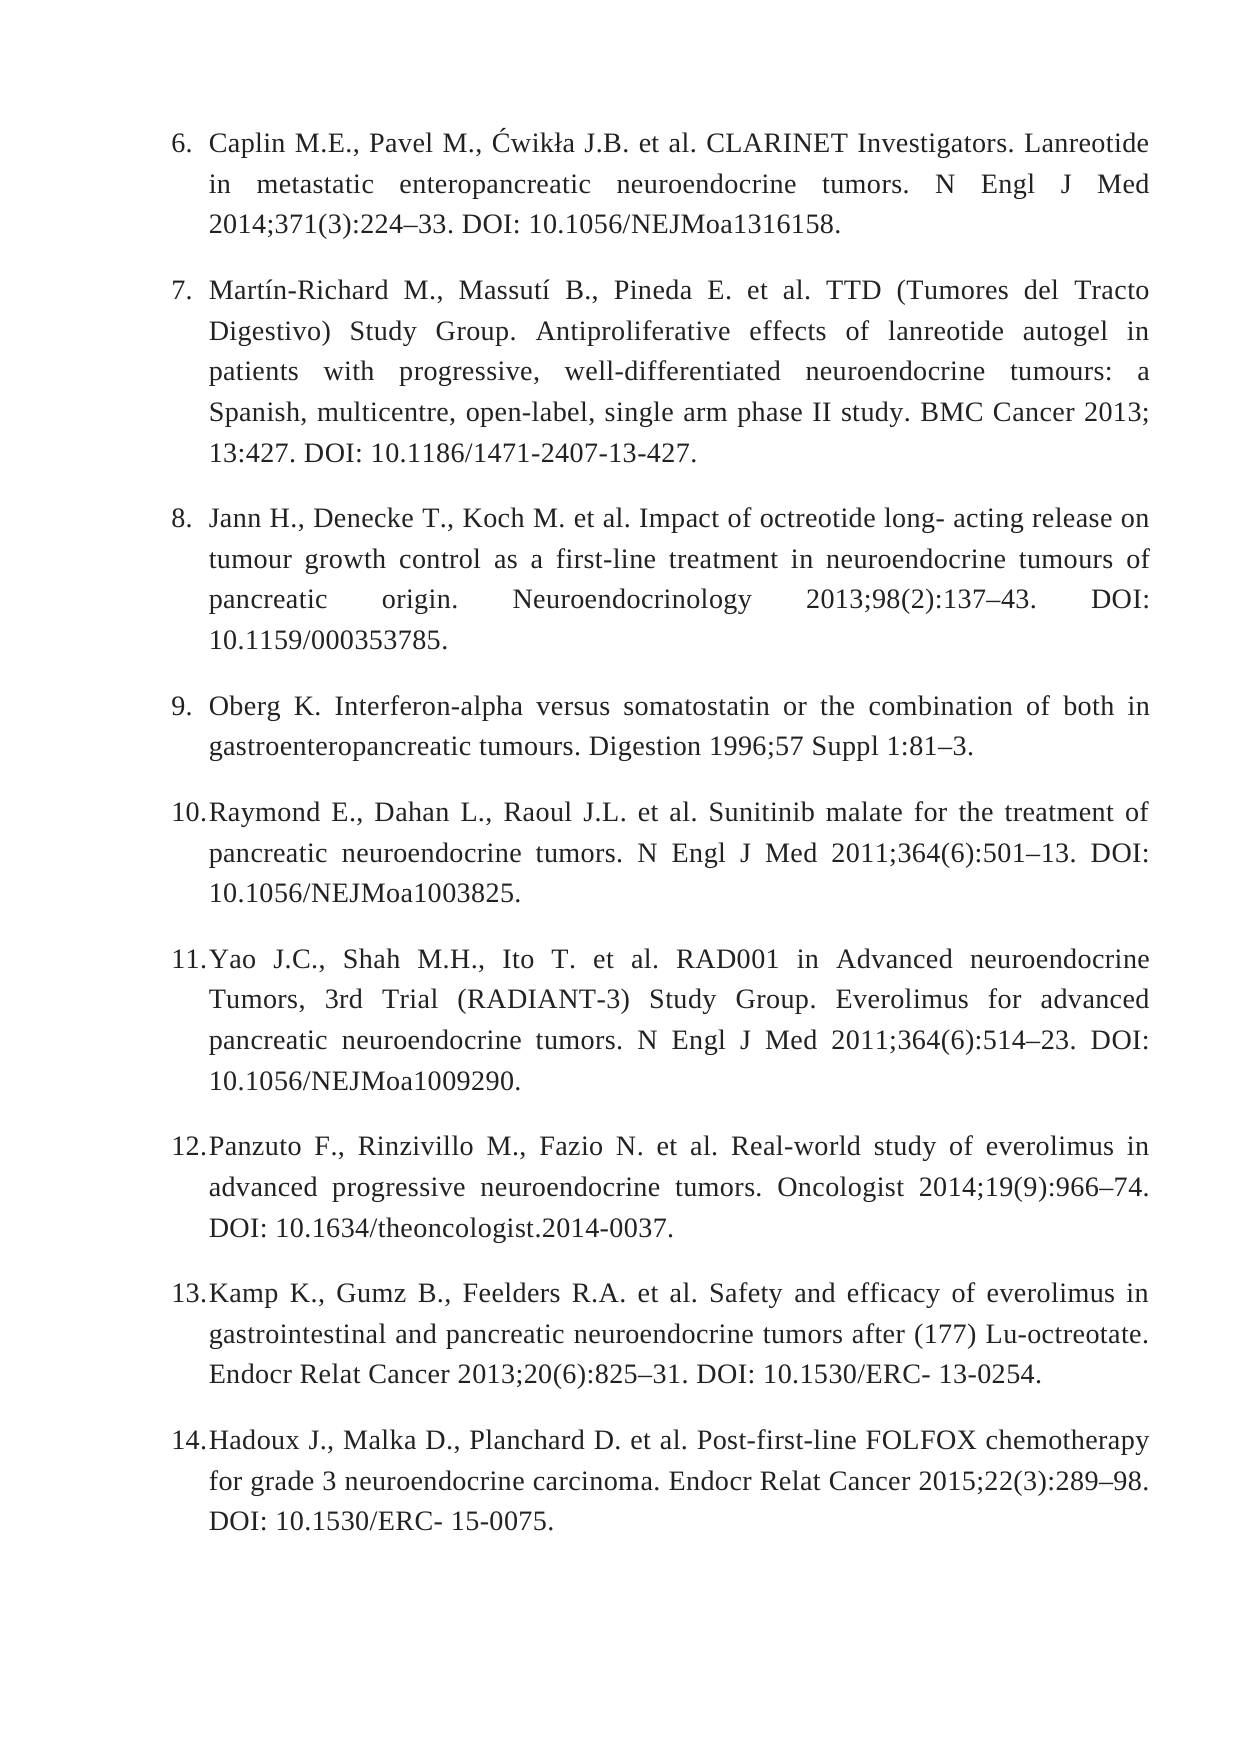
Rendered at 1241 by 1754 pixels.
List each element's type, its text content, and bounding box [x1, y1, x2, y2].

list Oberg K. Interferon-alpha versus somatostatin or the combination of both in gastroenteropancreatic tumours. Digestion 1996;57 Suppl 1:81–3. [171, 681, 1152, 762]
list Raymond E., Dahan L., Raoul J.L. et al. Sunitinib malate for the treatment of pancreatic neuroendocrine tumors. N Engl J Med 2011;364(6):501–13. DOI: 10.1056/NEJMoa1003825. [171, 787, 1152, 909]
list Yao J.C., Shah M.H., Ito T. et al. RAD001 in Advanced neuroendocrine Tumors, 3rd Trial (RADIANT-3) Study Group. Everolimus for advanced pancreatic neuroendocrine tumors. N Engl J Med 2011;364(6):514–23. DOI: 10.1056/NEJMoa1009290. [171, 934, 1152, 1096]
list Jann H., Denecke T., Koch M. et al. Impact of octreotide long- acting release on tumour growth control as a first-line treatment in neuroendocrine tumours of pancreatic origin. Neuroendocrinology 2013;98(2):137–43. DOI: 10.1159/000353785. [171, 493, 1152, 656]
list Hadoux J., Malka D., Planchard D. et al. Post-first-line FOLFOX chemotherapy for grade 3 neuroendocrine carcinoma. Endocr Relat Cancer 2015;22(3):289–98. DOI: 10.1530/ERC- 15-0075. [171, 1415, 1152, 1537]
list Kamp K., Gumz B., Feelders R.A. et al. Safety and efficacy of everolimus in gastrointestinal and pancreatic neuroendocrine tumors after (177) Lu-octreotate. Endocr Relat Cancer 2013;20(6):825–31. DOI: 10.1530/ERC- 13-0254. [171, 1268, 1152, 1390]
list Caplin M.E., Pavel M., Ćwikła J.B. et al. CLARINET Investigators. Lanreotide in metastatic enteropancreatic neuroendocrine tumors. N Engl J Med 2014;371(3):224–33. DOI: 10.1056/NEJMoa1316158. [171, 118, 1152, 240]
list Panzuto F., Rinzivillo M., Fazio N. et al. Real-world study of everolimus in advanced progressive neuroendocrine tumors. Oncologist 2014;19(9):966–74. DOI: 10.1634/theoncologist.2014-0037. [171, 1121, 1152, 1243]
list Martín-Richard M., Massutí B., Pineda E. et al. TTD (Tumores del Tracto Digestivo) Study Group. Antiproliferative effects of lanreotide autogel in patients with progressive, well-differentiated neuroendocrine tumours: a Spanish, multicentre, open-label, single arm phase II study. BMC Cancer 2013; 13:427. DOI: 10.1186/1471-2407-13-427. [171, 265, 1152, 468]
